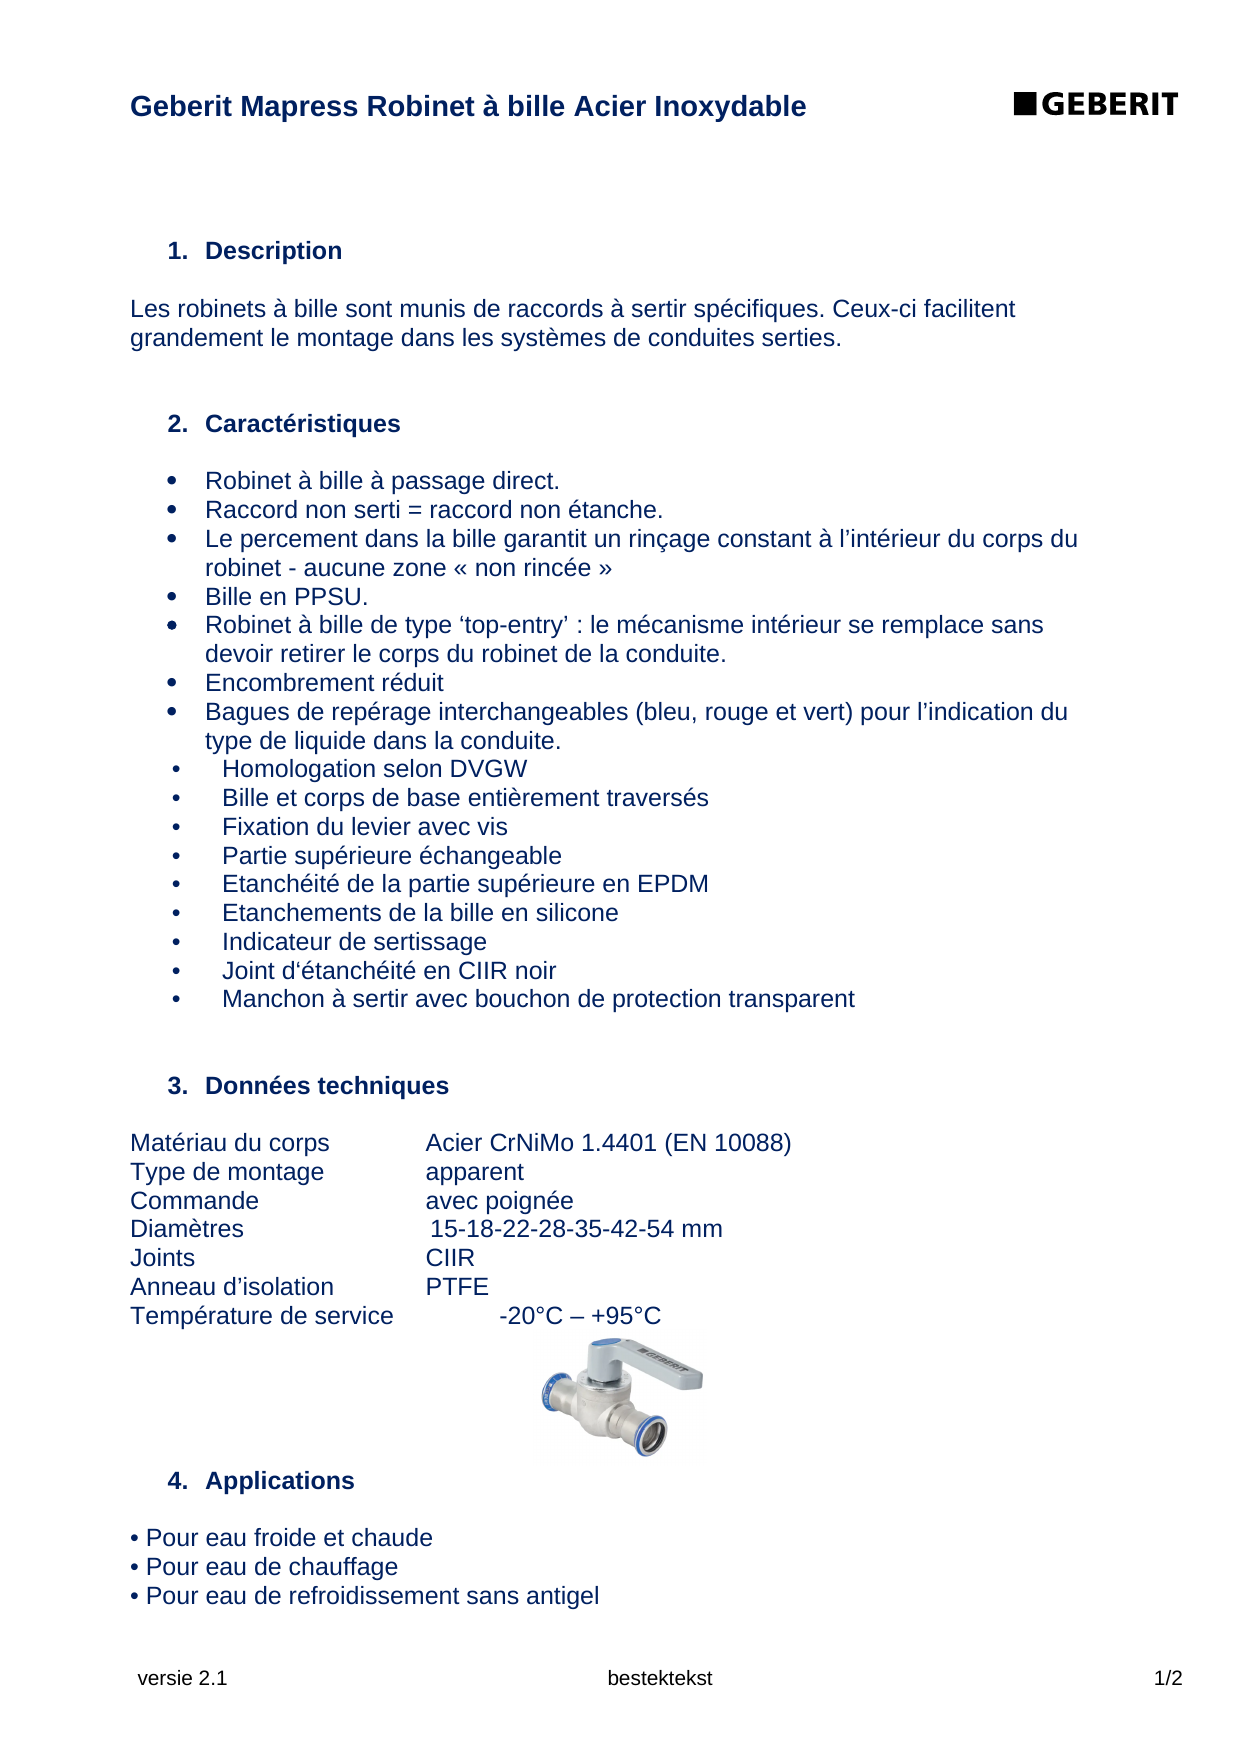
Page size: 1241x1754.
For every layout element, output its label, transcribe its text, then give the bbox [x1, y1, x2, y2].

text Anneau d’isolation PTFE [130, 1272, 1110, 1301]
text Commande avec poignée [130, 1186, 1110, 1214]
text • Pour eau de refroidissement sans antigel [130, 1581, 1110, 1609]
list Applications [167, 1466, 1110, 1494]
list Bille en PPSU. [167, 582, 1110, 610]
list Description [167, 236, 1110, 265]
list Le percement dans la bille garantit un rinçage constant à l’intérieur du corps du robinet - aucune zone « non rincée » [167, 524, 1110, 582]
list Robinet à bille de type ‘top-entry’ : le mécanisme intérieur se remplace sans devoir retirer le corps du robinet de la conduite. [167, 610, 1110, 668]
text Diamètres 15-18-22-28-35-42-54 mm [130, 1214, 1110, 1243]
list Raccord non serti = raccord non étanche. [167, 495, 1110, 524]
text • Pour eau froide et chaude [130, 1523, 1110, 1552]
list Bagues de repérage interchangeables (bleu, rouge et vert) pour l’indication du type de liquide dans la conduite. [167, 697, 1110, 754]
picture [1013, 92, 1179, 116]
text • Fixation du levier avec vis [130, 812, 1110, 841]
text Température de service -20°C – +95°C [130, 1301, 1110, 1329]
text • Manchon à sertir avec bouchon de protection transparent [130, 984, 1110, 1013]
text • Joint d‘étanchéité en CIIR noir [130, 956, 1110, 984]
list Encombrement réduit [167, 668, 1110, 697]
text • Indicateur de sertissage [130, 927, 1110, 956]
list Robinet à bille à passage direct. [167, 466, 1110, 495]
text Type de montage apparent [130, 1157, 1110, 1186]
text • Partie supérieure échangeable [130, 841, 1110, 869]
text Les robinets à bille sont munis de raccords à sertir spécifiques. Ceux-ci facilitent grandement le montage dans les systèmes de conduites serties. [130, 294, 1110, 351]
text • Pour eau de chauffage [130, 1552, 1110, 1581]
list Données techniques [167, 1071, 1110, 1099]
text • Bille et corps de base entièrement traversés [130, 783, 1110, 812]
text Joints CIIR [130, 1243, 1110, 1272]
text Matériau du corps Acier CrNiMo 1.4401 (EN 10088) [130, 1128, 1110, 1157]
text • Homologation selon DVGW [130, 754, 1110, 783]
list Caractéristiques [167, 409, 1110, 437]
text • Etanchéité de la partie supérieure en EPDM [130, 869, 1110, 898]
text • Etanchements de la bille en silicone [130, 898, 1110, 927]
